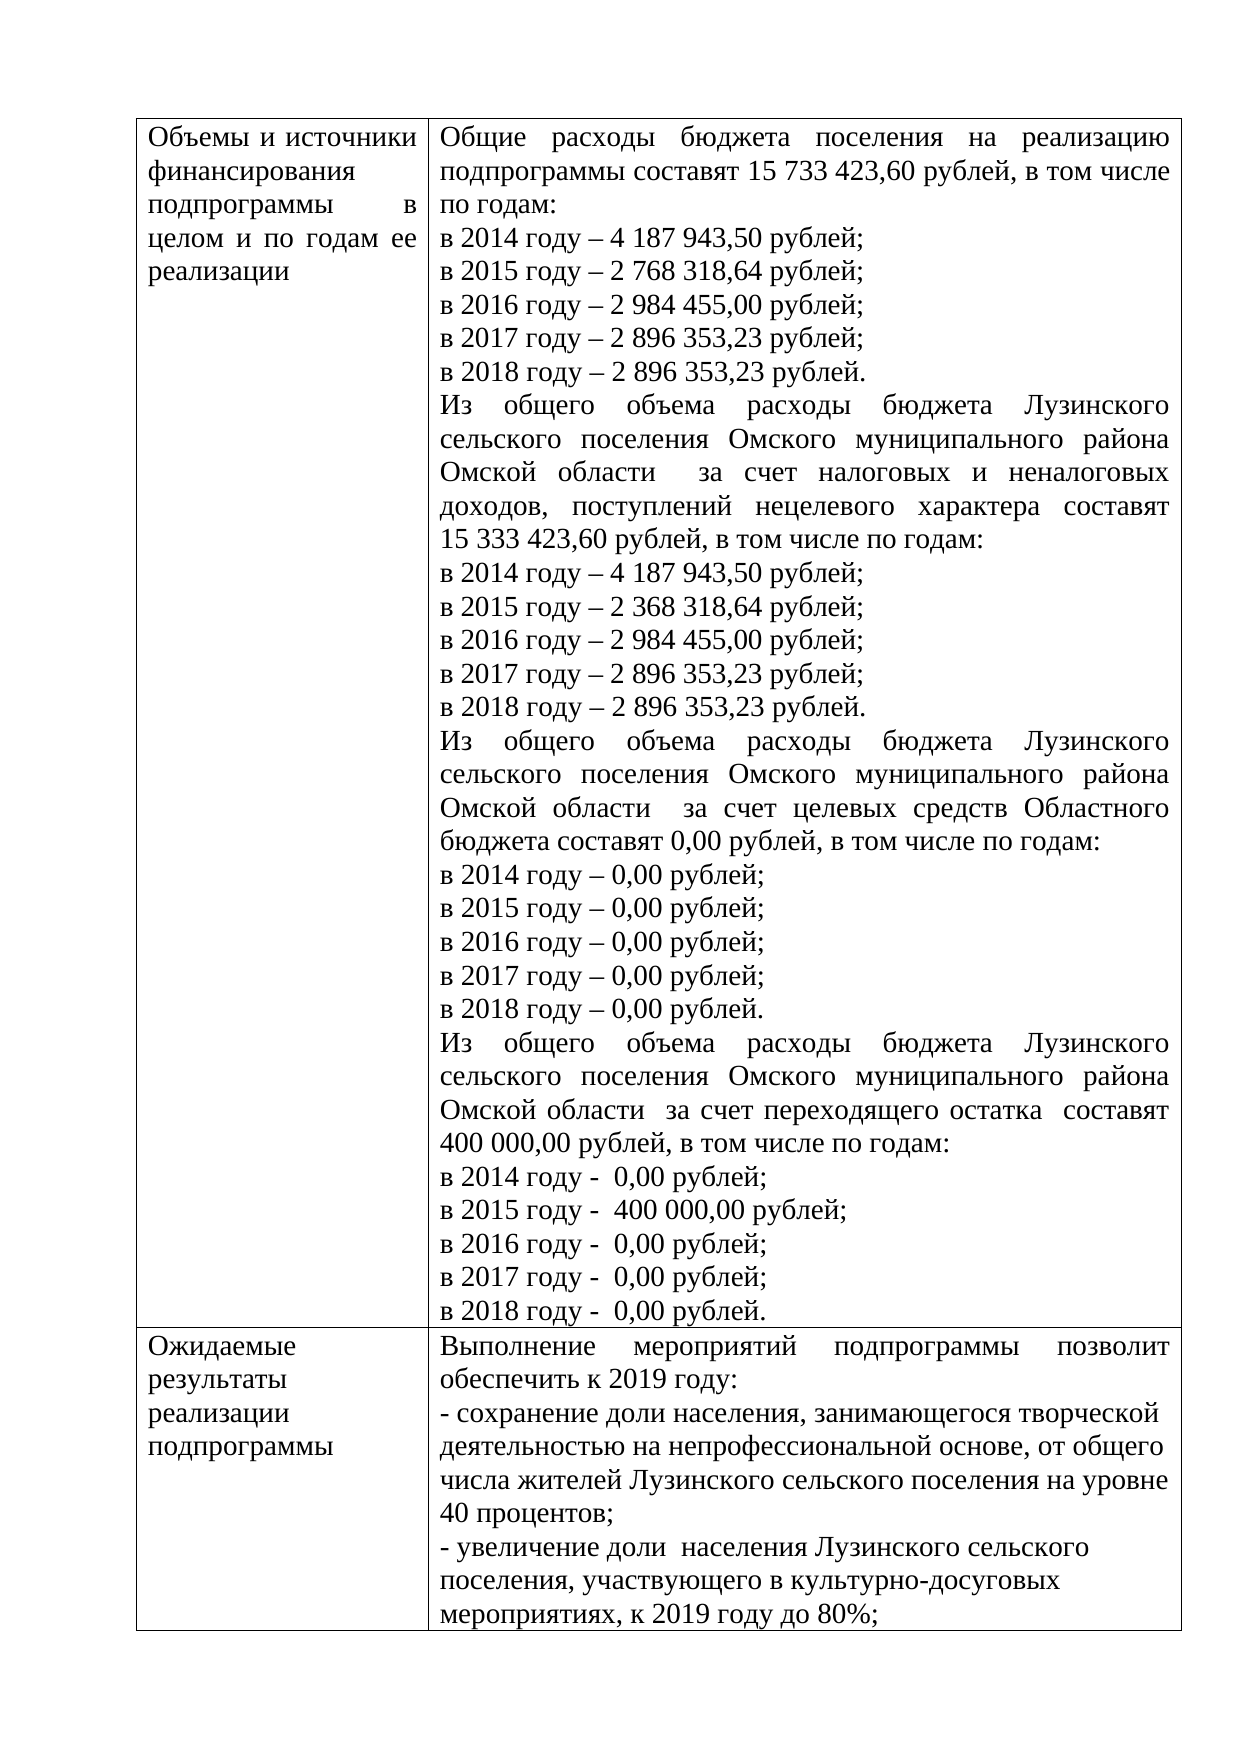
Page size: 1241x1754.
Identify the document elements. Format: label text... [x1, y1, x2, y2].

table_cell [429, 1328, 1181, 1629]
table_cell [137, 1328, 428, 1629]
table_cell Объемы и источники финансирования подпрограммы в целом и по годам ее реализации [137, 119, 428, 1327]
table_cell Общие расходы бюджета поселения на реализацию подпрограммы составят 15 733 423,60 рублей, в том числе по годам: в 2014 году – 4 187 943,50 рублей; в 2015 году – 2 768 318,64 рублей; в 2016 году – 2 984 455,00 рублей; в 2017 году – 2 896 353,23 рублей; в 2018 году – 2 896 353,23 рублей. Из общего объема расходы бюджета Лузинского сельского поселения Омского муниципального района Омской области за счет налоговых и неналоговых доходов, поступлений нецелевого характера составят 15 333 423,60 рублей, в том числе по годам: в 2014 году – 4 187 943,50 рублей; в 2015 году – 2 368 318,64 рублей; в 2016 году – 2 984 455,00 рублей; в 2017 году – 2 896 353,23 рублей; в 2018 году – 2 896 353,23 рублей. Из общего объема расходы бюджета Лузинского сельского поселения Омского муниципального района Омской области за счет целевых средств Областного бюджета составят 0,00 рублей, в том числе по годам: в 2014 году – 0,00 рублей; в 2015 году – 0,00 рублей; в 2016 году – 0,00 рублей; в 2017 году – 0,00 рублей; в 2018 году – 0,00 рублей. Из общего объема расходы бюджета Лузинского сельского поселения Омского муниципального района Омской области за счет переходящего остатка составят 400 000,00 рублей, в том числе по годам: в 2014 году - 0,00 рублей; в 2015 году - 400 000,00 рублей; в 2016 году - 0,00 рублей; в 2017 году - 0,00 рублей; в 2018 году - 0,00 рублей. [429, 119, 1181, 1327]
